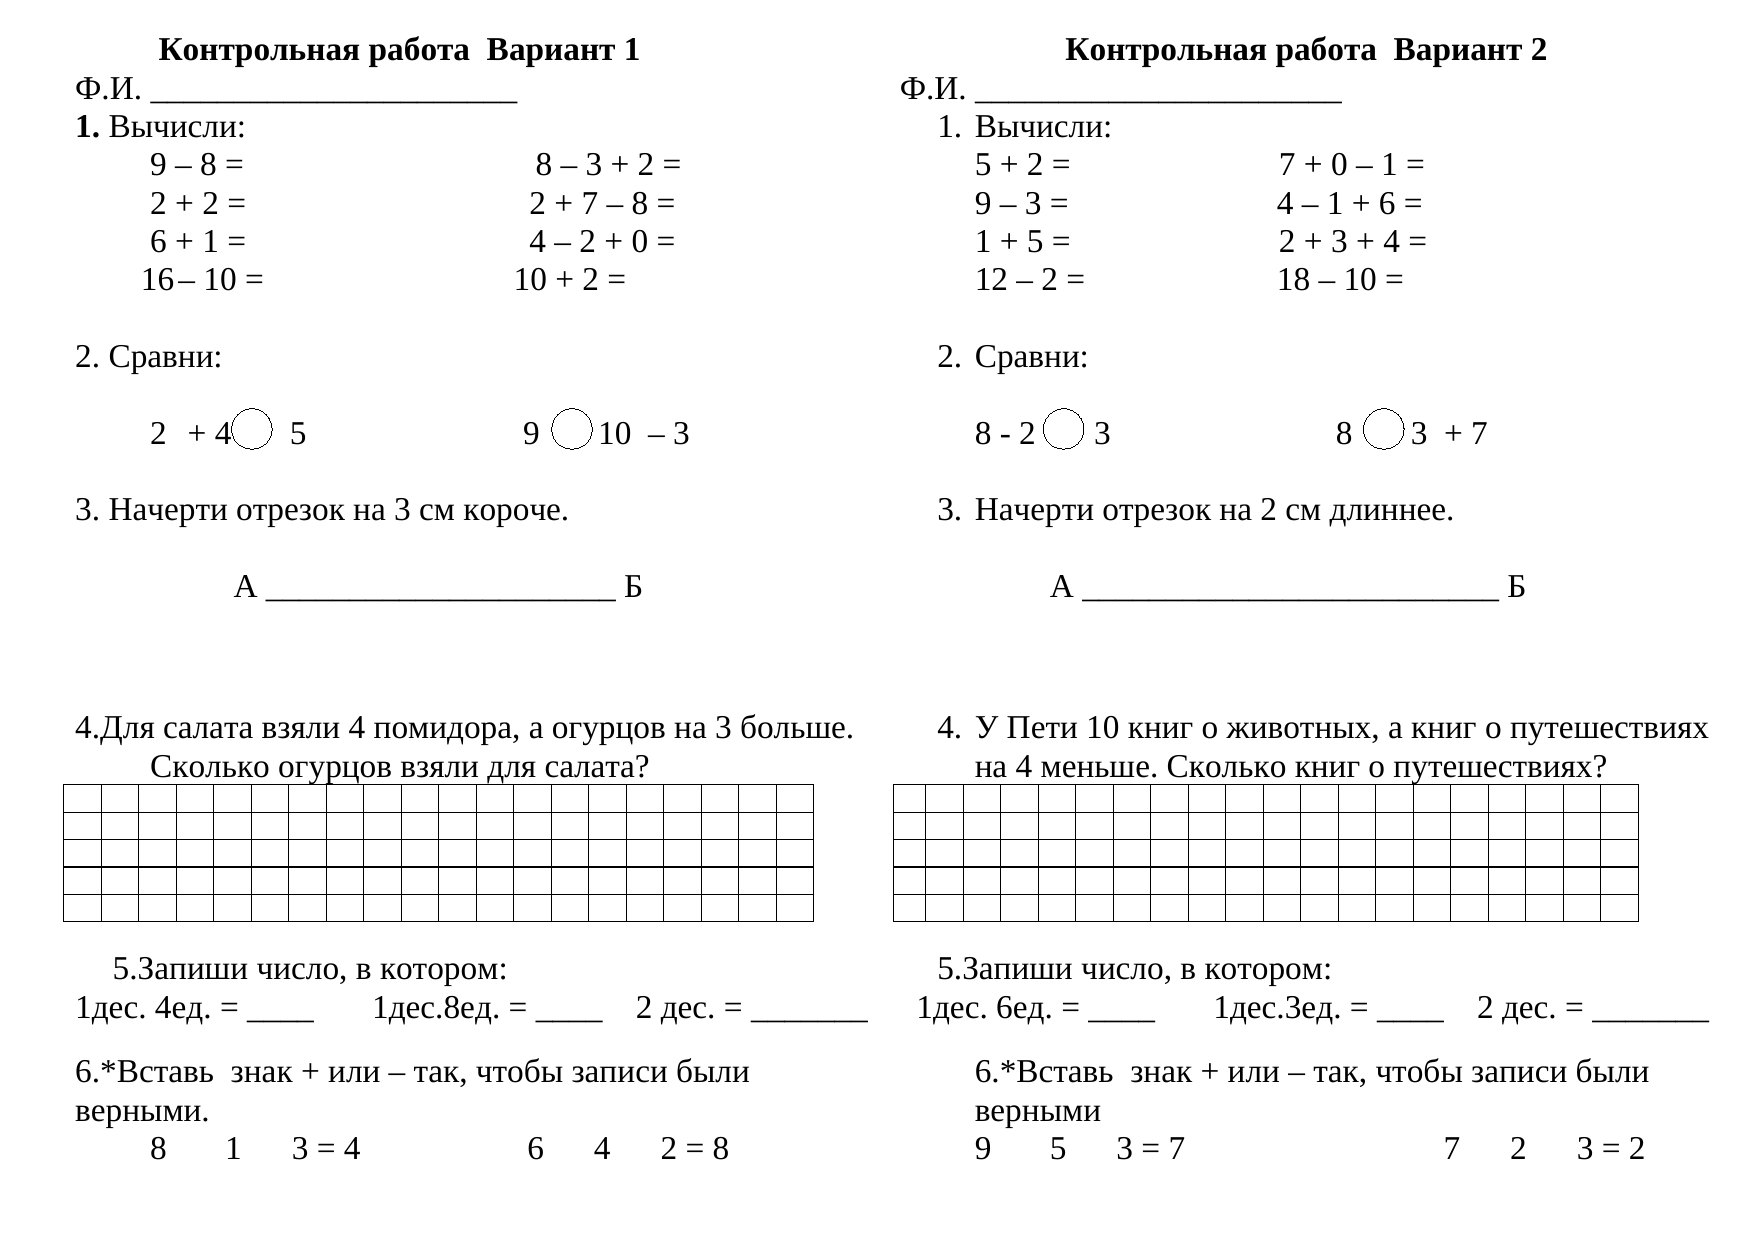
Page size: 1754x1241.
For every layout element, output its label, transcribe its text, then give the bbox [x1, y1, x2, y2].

table_cell [477, 895, 513, 921]
table_cell [1114, 895, 1150, 921]
table_header [1564, 785, 1600, 812]
table_cell [1451, 868, 1488, 894]
table_cell [177, 868, 213, 894]
table_cell [289, 813, 326, 839]
table_cell [1226, 895, 1263, 921]
table_cell [664, 840, 701, 866]
table_cell [1414, 813, 1450, 839]
table_cell [1376, 895, 1413, 921]
table_cell [664, 868, 701, 894]
table_cell [1489, 895, 1525, 921]
table_cell [1151, 813, 1188, 839]
table_cell [1226, 840, 1263, 866]
table_cell [926, 840, 963, 866]
table_cell [664, 813, 701, 839]
table_cell [1076, 868, 1113, 894]
table_cell [552, 868, 588, 894]
table_cell [327, 840, 363, 866]
text 1дес. 4ед. = ____ 1дес.8ед. = ____ 2 дес. = _______ [75, 987, 888, 1025]
table_cell [777, 813, 813, 839]
table_header [252, 785, 288, 812]
table_cell [777, 868, 813, 894]
table_cell [1451, 813, 1488, 839]
table_header [1151, 785, 1188, 812]
table_cell [1001, 813, 1038, 839]
table_cell [214, 868, 251, 894]
table_cell [252, 895, 288, 921]
table_cell [514, 895, 551, 921]
table_cell [1076, 895, 1113, 921]
list У Пети 10 книг о животных, а книг о путешествиях на 4 меньше. Сколько книг о путешествиях? [937, 708, 1713, 784]
table_cell [177, 895, 213, 921]
text Ф.И. ______________________ [75, 68, 888, 106]
table_cell [1451, 840, 1488, 866]
table_cell [627, 813, 663, 839]
table_cell [1151, 840, 1188, 866]
table_cell [1526, 895, 1563, 921]
table_cell [1301, 840, 1338, 866]
table_cell [289, 840, 326, 866]
table_cell [1376, 868, 1413, 894]
table_cell [64, 895, 101, 921]
table_cell [664, 895, 701, 921]
table_cell [364, 895, 401, 921]
text Контрольная работа Вариант 2 [899, 29, 1713, 68]
text А _________________________ Б [899, 566, 1713, 604]
table_cell [1114, 813, 1150, 839]
list Контрольная работа Вариант 1 [150, 29, 888, 68]
table_cell [627, 868, 663, 894]
table_cell [514, 868, 551, 894]
text 2. Сравни: [75, 336, 888, 374]
table_header [702, 785, 738, 812]
table_cell [1376, 840, 1413, 866]
table_cell [1039, 813, 1075, 839]
table_header [1189, 785, 1225, 812]
table_cell [439, 895, 476, 921]
table_cell [327, 895, 363, 921]
table_cell [1489, 840, 1525, 866]
text 6.*Вставь знак + или – так, чтобы записи были верными. [75, 1052, 888, 1128]
table_cell [894, 840, 925, 866]
list 8 - 2 3 8 3 + 7 [974, 413, 1713, 451]
table_cell [702, 868, 738, 894]
table_cell [552, 840, 588, 866]
table_cell [894, 813, 925, 839]
table_cell [439, 868, 476, 894]
table_cell [1189, 868, 1225, 894]
table_cell [139, 840, 176, 866]
table_header [1414, 785, 1450, 812]
table_cell [139, 868, 176, 894]
table_cell [64, 840, 101, 866]
table_cell [1264, 895, 1300, 921]
table_cell [1489, 868, 1525, 894]
table_cell [214, 895, 251, 921]
table_header [514, 785, 551, 812]
table_cell [402, 895, 438, 921]
table_cell [1339, 840, 1375, 866]
table_cell [1601, 840, 1638, 866]
table_cell [1076, 813, 1113, 839]
table_header [1001, 785, 1038, 812]
table_cell [1226, 813, 1263, 839]
list 5 + 2 = 7 + 0 – 1 = [974, 144, 1713, 183]
table_cell [777, 840, 813, 866]
table_cell [739, 868, 776, 894]
table_cell [926, 868, 963, 894]
table_cell [702, 895, 738, 921]
table_cell [1301, 868, 1338, 894]
table_cell [139, 813, 176, 839]
table_cell [1376, 813, 1413, 839]
table_cell [139, 895, 176, 921]
table_cell [552, 813, 588, 839]
table_cell [1189, 813, 1225, 839]
table_cell [214, 813, 251, 839]
table_cell [1601, 895, 1638, 921]
table_cell [1339, 813, 1375, 839]
table_cell [1226, 868, 1263, 894]
table_cell [477, 840, 513, 866]
table_cell [289, 868, 326, 894]
table_cell [964, 813, 1000, 839]
table_cell [1189, 895, 1225, 921]
table_cell [402, 868, 438, 894]
table_cell [589, 813, 626, 839]
table_cell [64, 868, 101, 894]
table_cell [514, 840, 551, 866]
table_cell [1151, 868, 1188, 894]
table_cell [894, 895, 925, 921]
table_cell [64, 813, 101, 839]
table_cell [1264, 813, 1300, 839]
table_header [964, 785, 1000, 812]
table_cell [1001, 840, 1038, 866]
table_cell [1526, 868, 1563, 894]
table_cell [1339, 868, 1375, 894]
table_cell [1526, 840, 1563, 866]
table_cell [1151, 895, 1188, 921]
table_cell [1339, 895, 1375, 921]
text 5.Запиши число, в котором: [112, 949, 888, 987]
list 2 + 2 = 2 + 7 – 8 = [150, 183, 888, 221]
table_cell [177, 840, 213, 866]
table_header [926, 785, 963, 812]
table_cell [252, 840, 288, 866]
table_cell [439, 813, 476, 839]
table_cell [926, 813, 963, 839]
table_cell [1564, 868, 1600, 894]
table_cell [1039, 895, 1075, 921]
table_cell [926, 895, 963, 921]
text 3. Начерти отрезок на 3 см короче. [75, 489, 888, 528]
text Ф.И. ______________________ [899, 68, 1713, 106]
table_cell [252, 813, 288, 839]
table_header [1451, 785, 1488, 812]
list 6 + 1 = 4 – 2 + 0 = [150, 221, 888, 259]
table_cell [439, 840, 476, 866]
table_header [1526, 785, 1563, 812]
table_header [477, 785, 513, 812]
table_header [1601, 785, 1638, 812]
table_cell [1564, 813, 1600, 839]
table_header [894, 785, 925, 812]
table_header [1301, 785, 1338, 812]
table_header [1114, 785, 1150, 812]
table_header [664, 785, 701, 812]
text 1. Вычисли: [75, 106, 888, 144]
table_cell [364, 868, 401, 894]
table_cell [702, 813, 738, 839]
table_cell [214, 840, 251, 866]
table_cell [739, 895, 776, 921]
table_cell [1564, 895, 1600, 921]
table_cell [1601, 813, 1638, 839]
list + 4 5 9 10 – 3 [150, 413, 888, 451]
table_cell [627, 840, 663, 866]
list 1 + 5 = 2 + 3 + 4 = [974, 221, 1713, 259]
list Вычисли: [937, 106, 1713, 144]
table_cell [1526, 813, 1563, 839]
table_cell [589, 895, 626, 921]
table_header [1376, 785, 1413, 812]
table_header [589, 785, 626, 812]
table_cell [102, 813, 138, 839]
table_header [552, 785, 588, 812]
table_cell [1039, 840, 1075, 866]
table_header [1489, 785, 1525, 812]
table_header [1339, 785, 1375, 812]
table_header [402, 785, 438, 812]
table_cell [1301, 813, 1338, 839]
text 4.Для салата взяли 4 помидора, а огурцов на 3 больше. [75, 708, 888, 746]
table_cell [1601, 868, 1638, 894]
table_cell [1414, 868, 1450, 894]
table_cell [102, 868, 138, 894]
table_cell [1189, 840, 1225, 866]
table_header [1039, 785, 1075, 812]
table_cell [327, 868, 363, 894]
table_cell [964, 895, 1000, 921]
table_cell [1001, 868, 1038, 894]
table_header [364, 785, 401, 812]
table_cell [1114, 868, 1150, 894]
table_cell [477, 868, 513, 894]
table_cell [1489, 813, 1525, 839]
text 1дес. 6ед. = ____ 1дес.3ед. = ____ 2 дес. = _______ [899, 987, 1713, 1025]
table_cell [102, 895, 138, 921]
table_cell [964, 868, 1000, 894]
table_cell [627, 895, 663, 921]
table_cell [894, 868, 925, 894]
table_cell [289, 895, 326, 921]
list 8 1 3 = 4 6 4 2 = 8 [150, 1128, 888, 1167]
list 9 – 8 = 8 – 3 + 2 = [150, 144, 888, 183]
table_cell [1114, 840, 1150, 866]
list 12 – 2 = 18 – 10 = [974, 259, 1713, 298]
table_cell [702, 840, 738, 866]
table_header [1226, 785, 1263, 812]
table_cell [1264, 868, 1300, 894]
table_cell [1076, 840, 1113, 866]
table_cell [589, 868, 626, 894]
table_cell [739, 840, 776, 866]
table_header [1264, 785, 1300, 812]
list Начерти отрезок на 2 см длиннее. [937, 489, 1713, 528]
table_cell [177, 813, 213, 839]
table_cell [1564, 840, 1600, 866]
list 9 5 3 = 7 7 2 3 = 2 [974, 1128, 1713, 1167]
table_header [627, 785, 663, 812]
text А _____________________ Б [75, 566, 888, 604]
table_cell [1301, 895, 1338, 921]
table_header [327, 785, 363, 812]
list 6.*Вставь знак + или – так, чтобы записи были верными [974, 1052, 1713, 1128]
list 9 – 3 = 4 – 1 + 6 = [974, 183, 1713, 221]
table_header [1076, 785, 1113, 812]
table_cell [402, 840, 438, 866]
table_cell [364, 840, 401, 866]
table_header [289, 785, 326, 812]
table_cell [777, 895, 813, 921]
table_header [177, 785, 213, 812]
table_cell [1039, 868, 1075, 894]
table_header [739, 785, 776, 812]
table_cell [364, 813, 401, 839]
table_cell [252, 868, 288, 894]
table_header [102, 785, 138, 812]
table_cell [964, 840, 1000, 866]
table_cell [477, 813, 513, 839]
list Сколько огурцов взяли для салата? [150, 746, 888, 784]
list Сравни: [937, 336, 1713, 374]
table_cell [402, 813, 438, 839]
table_cell [102, 840, 138, 866]
table_cell [589, 840, 626, 866]
text 5.Запиши число, в котором: [937, 949, 1713, 987]
list – 10 = 10 + 2 = [141, 259, 888, 298]
table_header [777, 785, 813, 812]
table_header [139, 785, 176, 812]
table_cell [552, 895, 588, 921]
table_cell [1451, 895, 1488, 921]
table_cell [1264, 840, 1300, 866]
table_header [64, 785, 101, 812]
table_cell [1414, 895, 1450, 921]
table_cell [1414, 840, 1450, 866]
table_cell [1001, 895, 1038, 921]
table_header [439, 785, 476, 812]
table_header [214, 785, 251, 812]
table_cell [514, 813, 551, 839]
table_cell [327, 813, 363, 839]
table_cell [739, 813, 776, 839]
